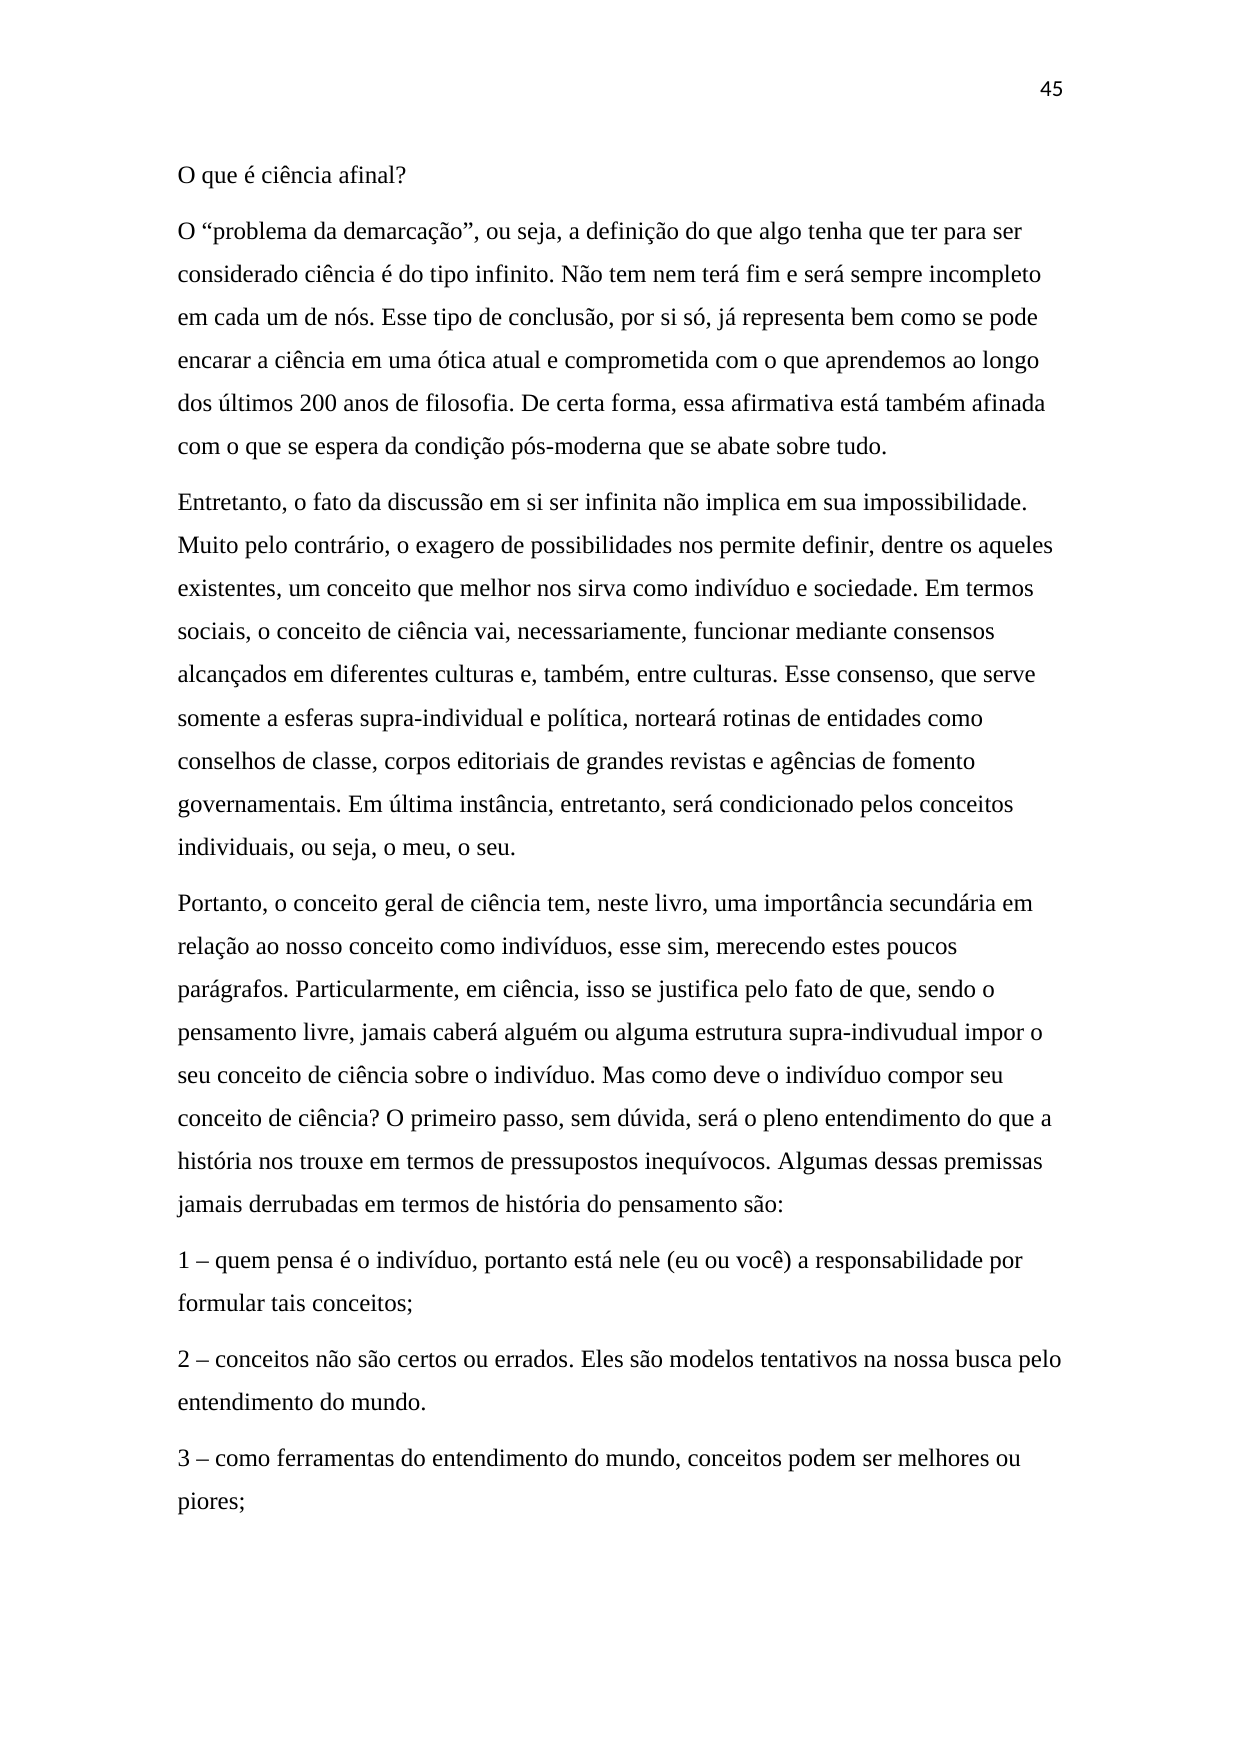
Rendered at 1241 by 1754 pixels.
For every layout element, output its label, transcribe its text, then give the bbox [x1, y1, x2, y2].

text O que é ciência afinal? [177, 160, 1063, 189]
text O “problema da demarcação”, ou seja, a definição do que algo tenha que ter para ser considerado ciência é do tipo infinito. Não tem nem terá fim e será sempre incompleto em cada um de nós. Esse tipo de conclusão, por si só, já representa bem como se pode encarar a ciência em uma ótica atual e comprometida com o que aprendemos ao longo dos últimos 200 anos de filosofia. De certa forma, essa afirmativa está também afinada com o que se espera da condição pós-moderna que se abate sobre tudo. [177, 216, 1063, 460]
text 1 – quem pensa é o indivíduo, portanto está nele (eu ou você) a responsabilidade por formular tais conceitos; [177, 1245, 1063, 1317]
text Portanto, o conceito geral de ciência tem, neste livro, uma importância secundária em relação ao nosso conceito como indivíduos, esse sim, merecendo estes poucos parágrafos. Particularmente, em ciência, isso se justifica pelo fato de que, sendo o pensamento livre, jamais caberá alguém ou alguma estrutura supra-indivudual impor o seu conceito de ciência sobre o indivíduo. Mas como deve o indivíduo compor seu conceito de ciência? O primeiro passo, sem dúvida, será o pleno entendimento do que a história nos trouxe em termos de pressupostos inequívocos. Algumas dessas premissas jamais derrubadas em termos de história do pensamento são: [177, 888, 1063, 1218]
text 2 – conceitos não são certos ou errados. Eles são modelos tentativos na nossa busca pelo entendimento do mundo. [177, 1344, 1063, 1416]
text 3 – como ferramentas do entendimento do mundo, conceitos podem ser melhores ou piores; [177, 1443, 1063, 1514]
text Entretanto, o fato da discussão em si ser infinita não implica em sua impossibilidade. Muito pelo contrário, o exagero de possibilidades nos permite definir, dentre os aqueles existentes, um conceito que melhor nos sirva como indivíduo e sociedade. Em termos sociais, o conceito de ciência vai, necessariamente, funcionar mediante consensos alcançados em diferentes culturas e, também, entre culturas. Esse consenso, que serve somente a esferas supra-individual e política, norteará rotinas de entidades como conselhos de classe, corpos editoriais de grandes revistas e agências de fomento governamentais. Em última instância, entretanto, será condicionado pelos conceitos individuais, ou seja, o meu, o seu. [177, 487, 1063, 861]
